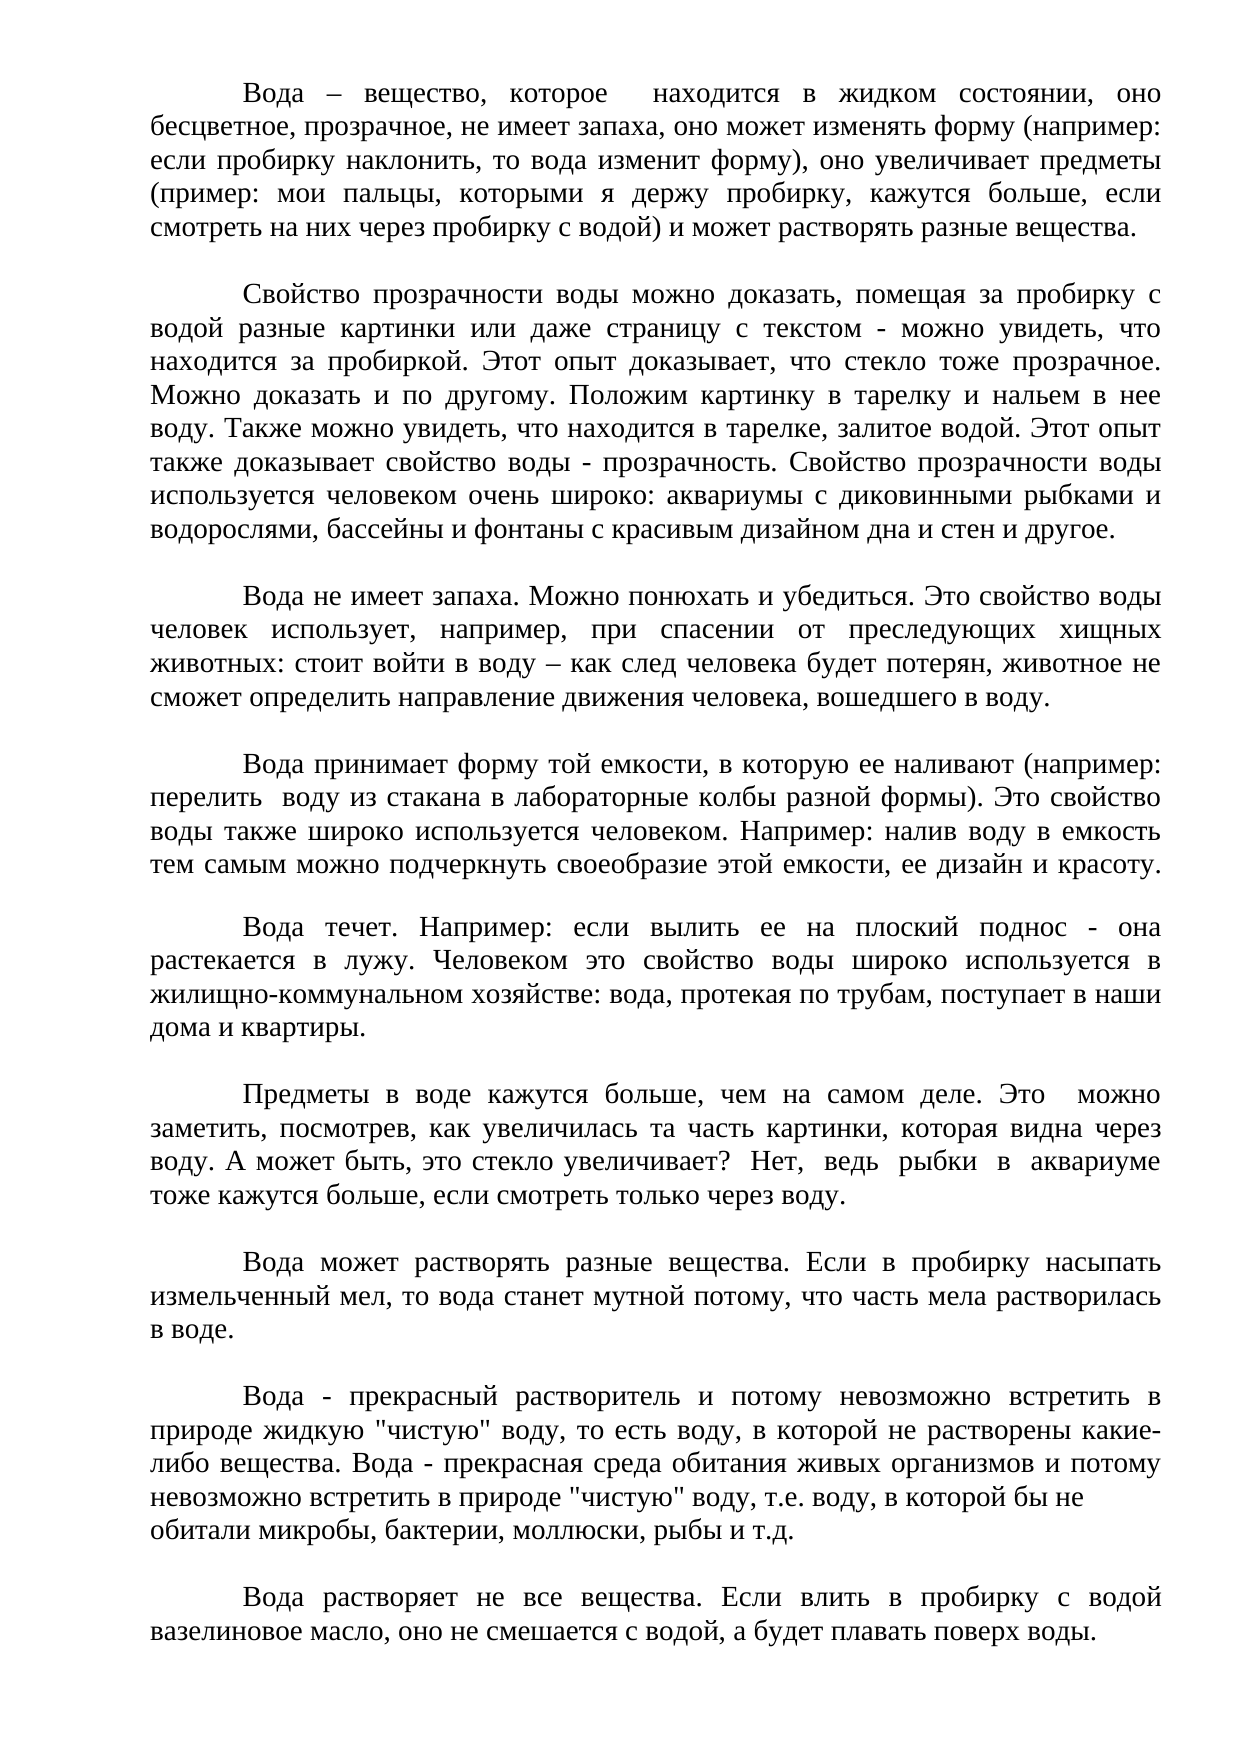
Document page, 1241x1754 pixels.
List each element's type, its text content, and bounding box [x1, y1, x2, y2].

text Вода растворяет не все вещества. Если влить в пробирку с водой вазелиновое масло, оно не смешается с водой, а будет плавать поверх воды. [150, 1579, 1162, 1647]
text обитали микробы, бактерии, моллюски, рыбы и т.д. [150, 1512, 1162, 1546]
text Вода течет. Например: если вылить ее на плоский поднос - она растекается в лужу. Человеком это свойство воды широко используется в жилищно-коммунальном хозяйстве: вода, протекая по трубам, поступает в наши дома и квартиры. [150, 909, 1162, 1043]
text Вода – вещество, которое находится в жидком состоянии, оно бесцветное, прозрачное, не имеет запаха, оно может изменять форму (например: если пробирку наклонить, то вода изменит форму), оно увеличивает предметы (пример: мои пальцы, которыми я держу пробирку, кажутся больше, если смотреть на них через пробирку с водой) и может растворять разные вещества. [150, 75, 1162, 243]
text Вода может растворять разные вещества. Если в пробирку насыпать измельченный мел, то вода станет мутной потому, что часть мела растворилась в воде. [150, 1244, 1162, 1345]
text Вода принимает форму той емкости, в которую ее наливают (например: перелить воду из стакана в лабораторные колбы разной формы). Это свойство воды также широко используется человеком. Например: налив воду в емкость тем самым можно подчеркнуть своеобразие этой емкости, ее дизайн и красоту. [150, 746, 1162, 909]
text Вода - прекрасный растворитель и потому невозможно встретить в природе жидкую "чистую" воду, то есть воду, в которой не растворены какие-либо вещества. Вода - прекрасная среда обитания живых организмов и потому невозможно встретить в природе "чистую" воду, т.е. воду, в которой бы не [150, 1378, 1162, 1512]
text Вода не имеет запаха. Можно понюхать и убедиться. Это свойство воды человек использует, например, при спасении от преследующих хищных животных: стоит войти в воду – как след человека будет потерян, животное не сможет определить направление движения человека, вошедшего в воду. [150, 578, 1162, 712]
text Свойство прозрачности воды можно доказать, помещая за пробирку с водой разные картинки или даже страницу с текстом - можно увидеть, что находится за пробиркой. Этот опыт доказывает, что стекло тоже прозрачное. Можно доказать и по другому. Положим картинку в тарелку и нальем в нее воду. Также можно увидеть, что находится в тарелке, залитое водой. Этот опыт также доказывает свойство воды - прозрачность. Свойство прозрачности воды используется человеком очень широко: аквариумы с диковинными рыбками и водорослями, бассейны и фонтаны с красивым дизайном дна и стен и другое. [150, 276, 1162, 544]
text Предметы в воде кажутся больше, чем на самом деле. Это можно заметить, посмотрев, как увеличилась та часть картинки, которая видна через воду. А может быть, это стекло увеличивает? Нет, ведь рыбки в аквариуме тоже кажутся больше, если смотреть только через воду. [150, 1076, 1162, 1211]
